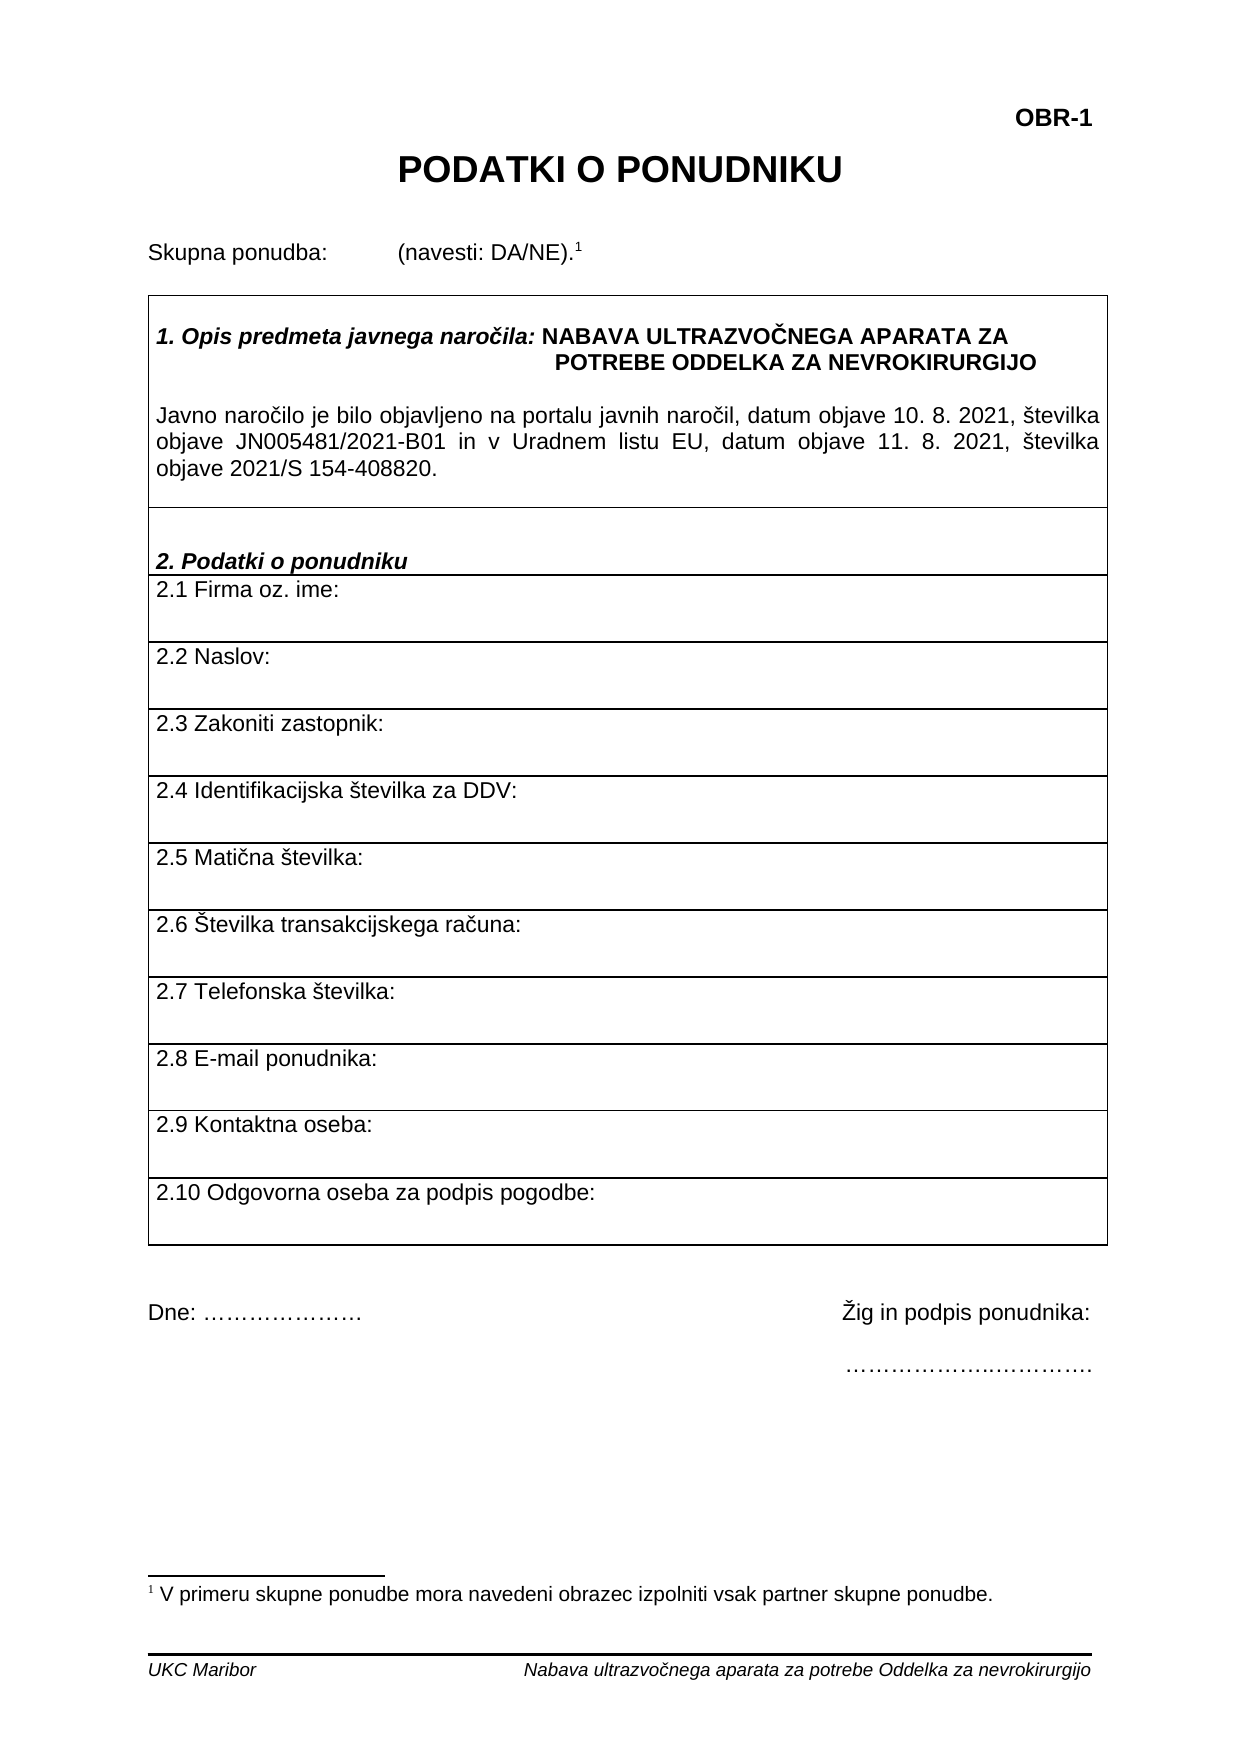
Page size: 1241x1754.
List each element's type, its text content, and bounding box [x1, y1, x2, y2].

text Skupna ponudba: (navesti: DA/NE). [148, 239, 1092, 265]
table_cell 2. Podatki o ponudniku [149, 508, 1107, 574]
table_cell 2.3 Zakoniti zastopnik: [149, 710, 1107, 775]
table_cell 2.2 Naslov: [149, 643, 1107, 708]
table_header 1. Opis predmeta javnega naročila: NABAVA ULTRAZVOČNEGA APARATA ZA POTREBE ODDELKA ZA NEVROKIRURGIJO Javno naročilo je bilo objavljeno na portalu javnih naročil, datum objave 10. 8. 2021, številka objave JN005481/2021-B01 in v Uradnem listu EU, datum objave 11. 8. 2021, številka objave 2021/S 154-408820. [149, 296, 1107, 507]
table_cell 2.5 Matična številka: [149, 844, 1107, 909]
table_cell 2.7 Telefonska številka: [149, 978, 1107, 1043]
table_cell 2.4 Identifikacijska številka za DDV: [149, 777, 1107, 842]
text Dne: ………………… Žig in podpis ponudnika: [148, 1298, 1092, 1325]
text PODATKI O PONUDNIKU [148, 148, 1092, 191]
table_cell 2.6 Številka transakcijskega računa: [149, 911, 1107, 976]
table_cell 2.10 Odgovorna oseba za podpis pogodbe: [149, 1179, 1107, 1244]
table_cell 2.8 E-mail ponudnika: [149, 1045, 1107, 1110]
table_cell 2.9 Kontaktna oseba: [149, 1111, 1107, 1177]
table_cell 2.1 Firma oz. ime: [149, 576, 1107, 641]
text ………………..…………. [148, 1351, 1092, 1377]
